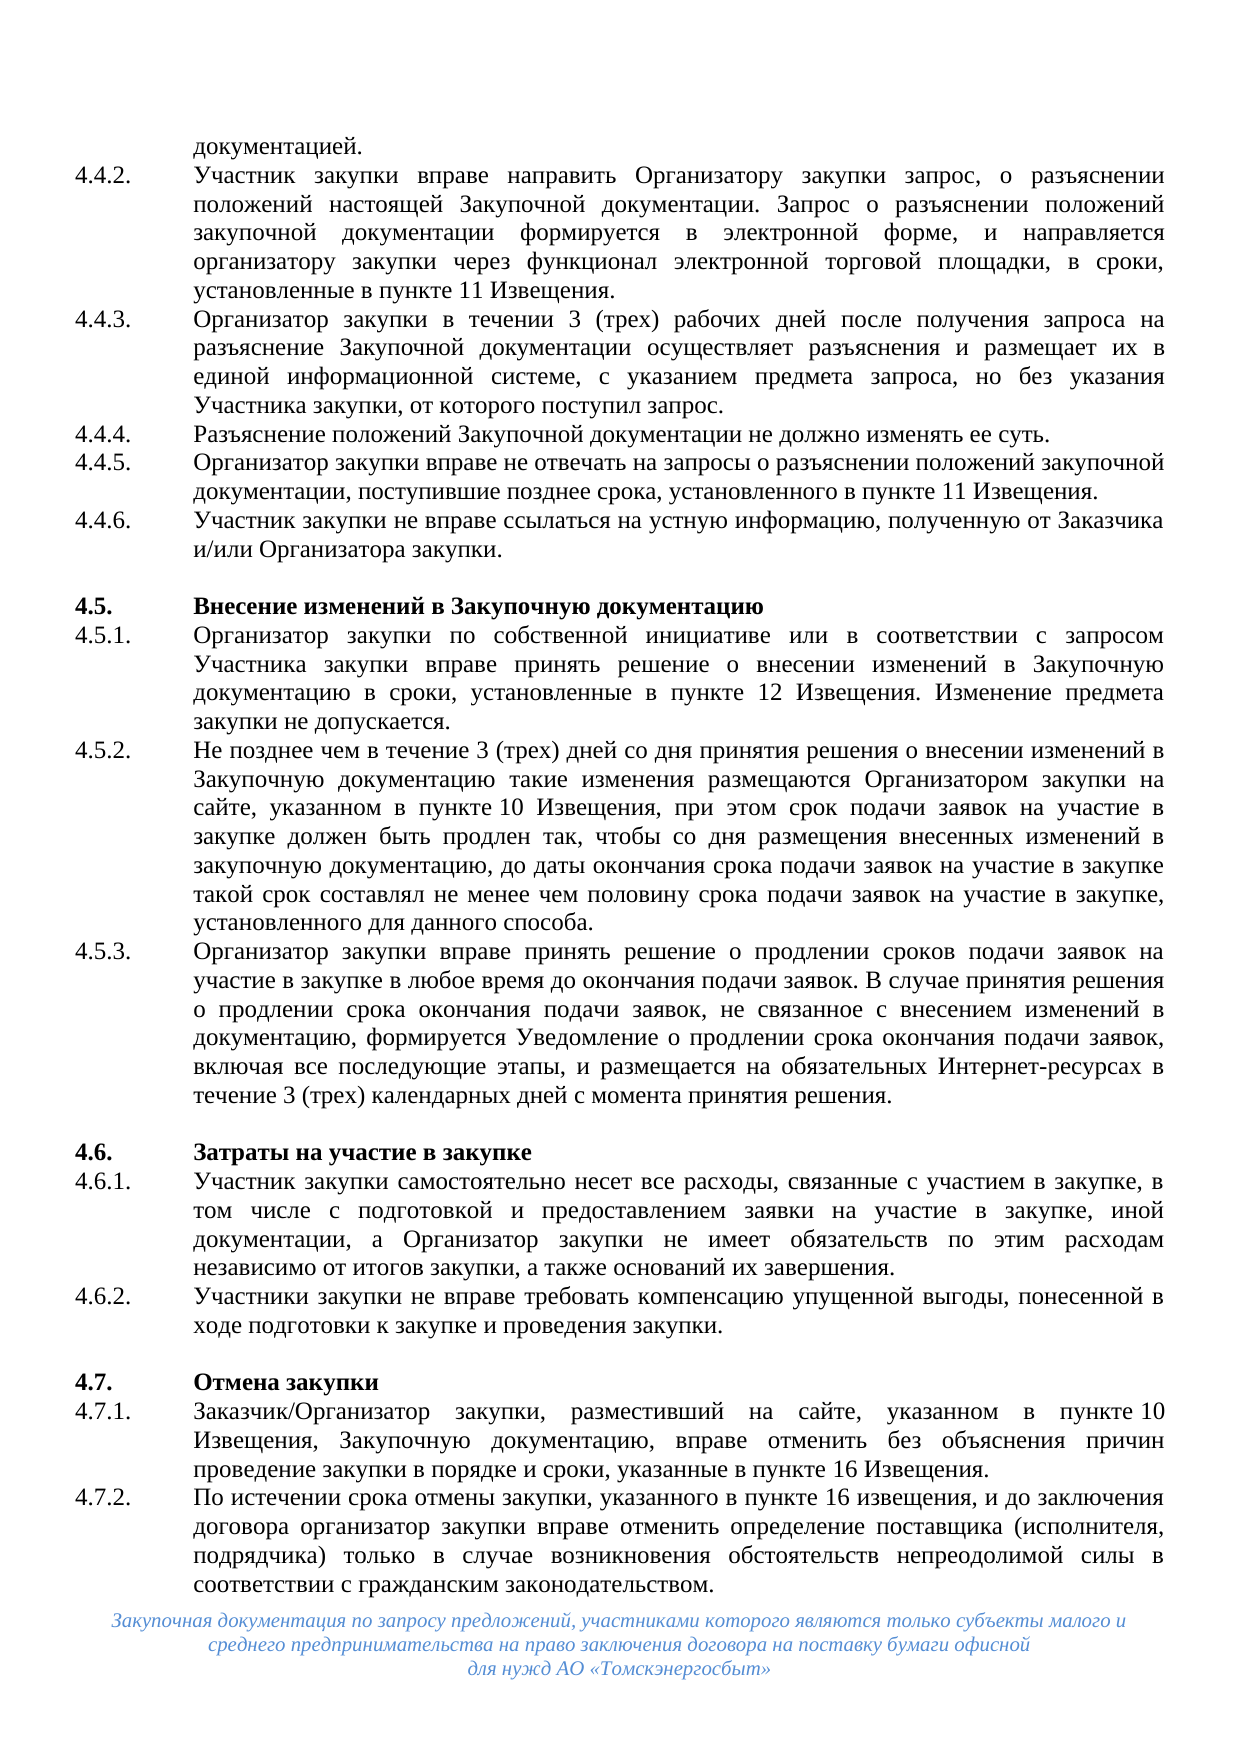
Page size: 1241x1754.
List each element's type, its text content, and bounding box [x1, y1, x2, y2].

list Организатор закупки вправе не отвечать на запросы о разъяснении положений закупочной документации, поступившие позднее срока, установленного в пункте 11 Извещения. [75, 447, 1165, 505]
list Внесение изменений в Закупочную документацию [75, 591, 1165, 620]
list Разъяснение положений Закупочной документации не должно изменять ее суть. [75, 419, 1165, 447]
list Организатор закупки по собственной инициативе или в соответствии с запросом Участника закупки вправе принять решение о внесении изменений в Закупочную документацию в сроки, установленные в пункте 12 Извещения. Изменение предмета закупки не допускается. [75, 620, 1165, 735]
list Отмена закупки [75, 1367, 1165, 1396]
list Заказчик/Организатор закупки, разместивший на сайте, указанном в пункте 10 Извещения, Закупочную документацию, вправе отменить без объяснения причин проведение закупки в порядке и сроки, указанные в пункте 16 Извещения. [75, 1396, 1165, 1482]
list По истечении срока отмены закупки, указанного в пункте 16 извещения, и до заключения договора организатор закупки вправе отменить определение поставщика (исполнителя, подрядчика) только в случае возникновения обстоятельств непреодолимой силы в соответствии с гражданским законодательством. [75, 1482, 1165, 1597]
list Организатор закупки вправе принять решение о продлении сроков подачи заявок на участие в закупке в любое время до окончания подачи заявок. В случае принятия решения о продлении срока окончания подачи заявок, не связанное с внесением изменений в документацию, формируется Уведомление о продлении срока окончания подачи заявок, включая все последующие этапы, и размещается на обязательных Интернет-ресурсах в течение 3 (трех) календарных дней с момента принятия решения. [75, 936, 1165, 1109]
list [75, 131, 1165, 160]
list Участник закупки вправе направить Организатору закупки запрос, о разъяснении положений настоящей Закупочной документации. Запрос о разъяснении положений закупочной документации формируется в электронной форме, и направляется организатору закупки через функционал электронной торговой площадки, в сроки, установленные в пункте 11 Извещения. [75, 160, 1165, 304]
list Организатор закупки в течении 3 (трех) рабочих дней после получения запроса на разъяснение Закупочной документации осуществляет разъяснения и размещает их в единой информационной системе, с указанием предмета запроса, но без указания Участника закупки, от которого поступил запрос. [75, 304, 1165, 419]
list Участник закупки не вправе ссылаться на устную информацию, полученную от Заказчика и/или Организатора закупки. [75, 505, 1165, 562]
list Участники закупки не вправе требовать компенсацию упущенной выгоды, понесенной в ходе подготовки к закупке и проведения закупки. [75, 1281, 1165, 1339]
list Затраты на участие в закупке [75, 1137, 1165, 1166]
list Не позднее чем в течение 3 (трех) дней со дня принятия решения о внесении изменений в Закупочную документацию такие изменения размещаются Организатором закупки на сайте, указанном в пункте 10 Извещения, при этом срок подачи заявок на участие в закупке должен быть продлен так, чтобы со дня размещения внесенных изменений в закупочную документацию, до даты окончания срока подачи заявок на участие в закупке такой срок составлял не менее чем половину срока подачи заявок на участие в закупке, установленного для данного способа. [75, 735, 1165, 936]
list Участник закупки самостоятельно несет все расходы, связанные с участием в закупке, в том числе с подготовкой и предоставлением заявки на участие в закупке, иной документации, а Организатор закупки не имеет обязательств по этим расходам независимо от итогов закупки, а также оснований их завершения. [75, 1166, 1165, 1281]
